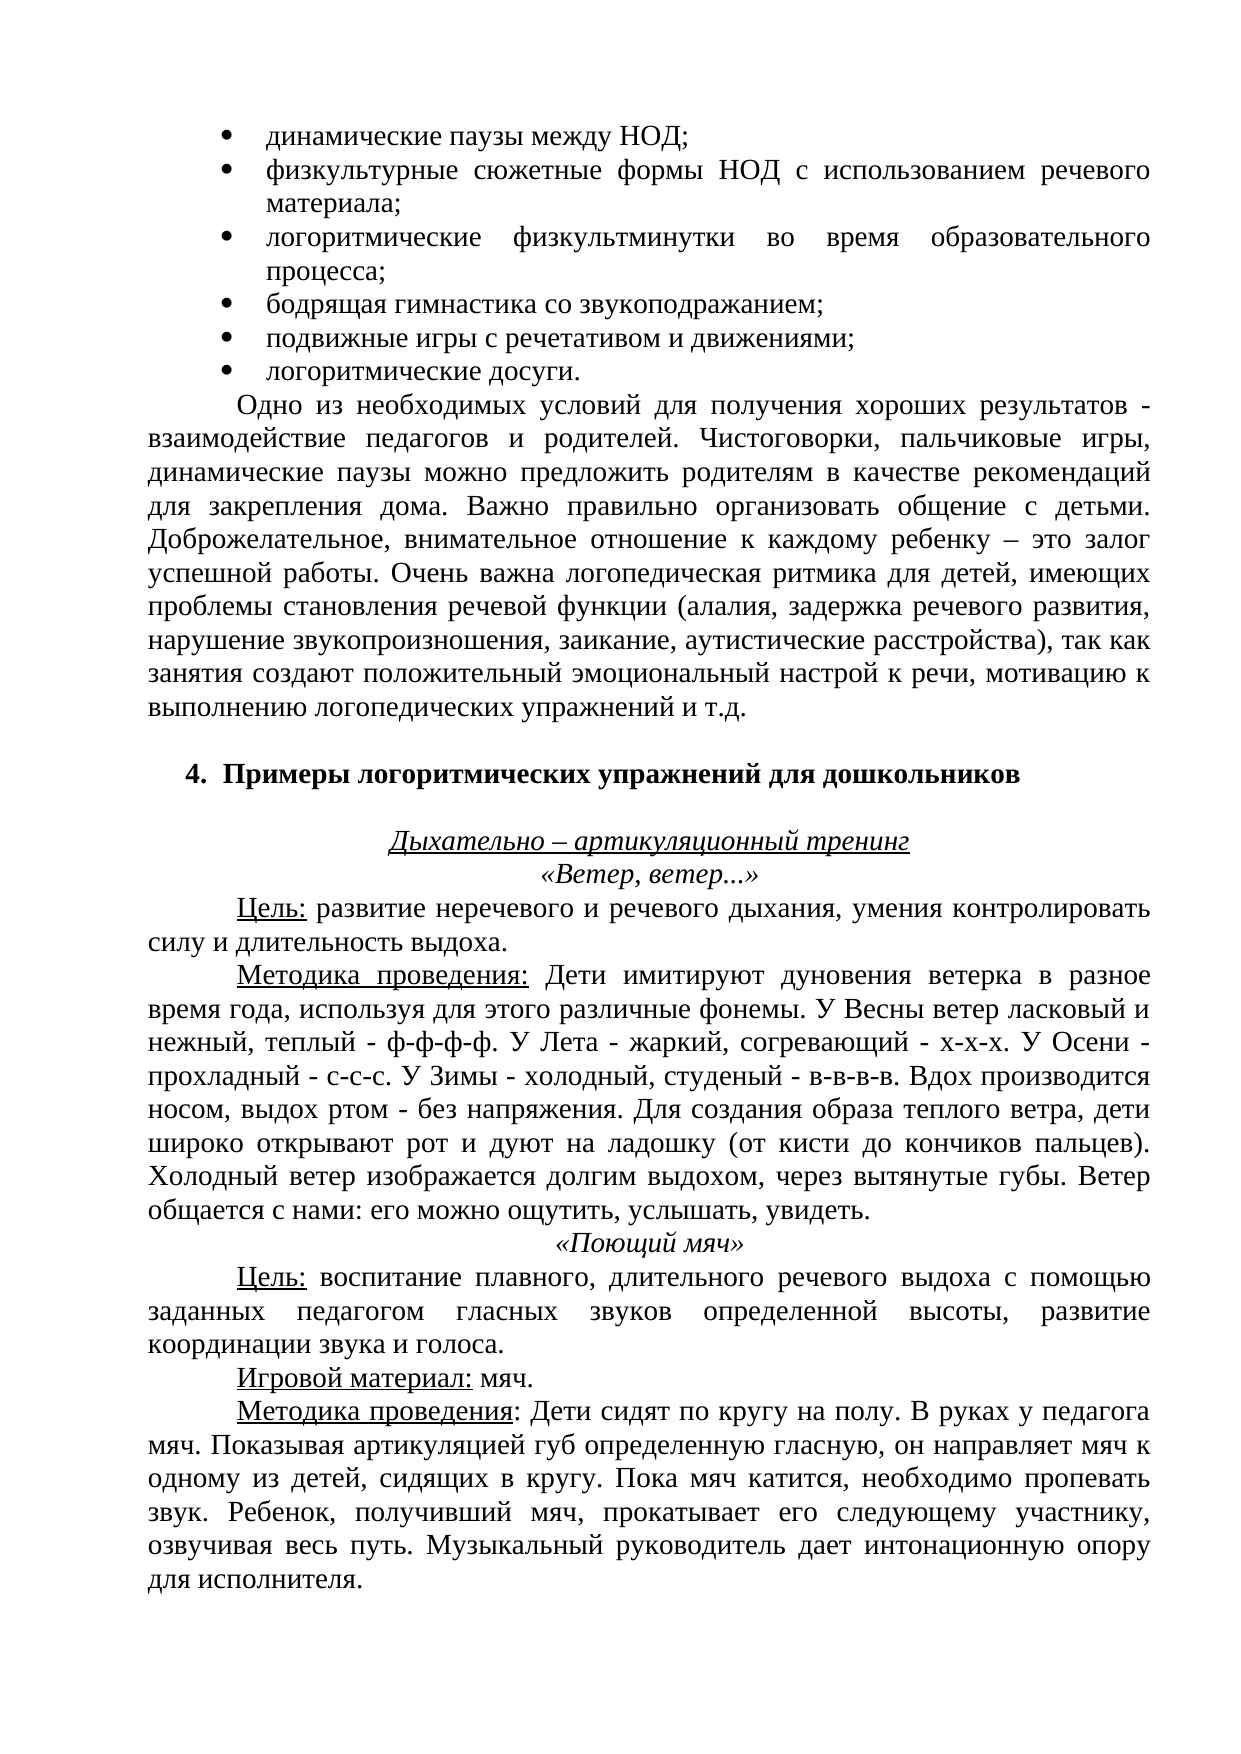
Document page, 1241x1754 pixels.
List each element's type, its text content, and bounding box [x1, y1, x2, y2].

text Методика проведения: Дети сидят по кругу на полу. В руках у педагога мяч. Показывая артикуляцией губ определенную гласную, он направляет мяч к одному из детей, сидящих в кругу. Пока мяч катится, необходимо пропевать звук. Ребенок, получивший мяч, прокатывает его следующему участнику, озвучивая весь путь. Музыкальный руководитель дает интонационную опору для исполнителя. [148, 1393, 1152, 1594]
list бодрящая гимнастика со звукоподражанием; [222, 286, 1152, 320]
text Методика проведения: Дети имитируют дуновения ветерка в разное время года, используя для этого различные фонемы. У Весны ветер ласковый и нежный, теплый - ф-ф-ф-ф. У Лета - жаркий, согревающий - х-х-х. У Осени - прохладный - с-с-с. У Зимы - холодный, студеный - в-в-в-в. Вдох производится носом, выдох ртом - без напряжения. Для создания образа теплого ветра, дети широко открывают рот и дуют на ладошку (от кисти до кончиков пальцев). Холодный ветер изображается долгим выдохом, через вытянутые губы. Ветер общается с нами: его можно ощутить, услышать, увидеть. [148, 957, 1152, 1226]
list подвижные игры с речетативом и движениями; [222, 320, 1152, 353]
text Игровой материал: мяч. [148, 1360, 1152, 1393]
text «Поющий мяч» [148, 1226, 1152, 1259]
text Одно из необходимых условий для получения хороших результатов - взаимодействие педагогов и родителей. Чистоговорки, пальчиковые игры, динамические паузы можно предложить родителям в качестве рекомендаций для закрепления дома. Важно правильно организовать общение с детьми. Доброжелательное, внимательное отношение к каждому ребенку – это залог успешной работы. Очень важна логопедическая ритмика для детей, имеющих проблемы становления речевой функции (алалия, задержка речевого развития, нарушение звукопроизношения, заикание, аутистические расстройства), так как занятия создают положительный эмоциональный настрой к речи, мотивацию к выполнению логопедических упражнений и т.д. [148, 387, 1152, 722]
list динамические паузы между НОД; [222, 118, 1152, 152]
text Дыхательно – артикуляционный тренинг [148, 823, 1152, 857]
list логоритмические физкультминутки во время образовательного процесса; [222, 219, 1152, 286]
list физкультурные сюжетные формы НОД с использованием речевого материала; [222, 152, 1152, 219]
list логоритмические досуги. [222, 353, 1152, 387]
text Цель: воспитание плавного, длительного речевого выдоха с помощью заданных педагогом гласных звуков определенной высоты, развитие координации звука и голоса. [148, 1259, 1152, 1360]
list Примеры логоритмических упражнений для дошкольников [185, 756, 1152, 789]
text «Ветер, ветер...» [148, 857, 1152, 890]
text Цель: развитие неречевого и речевого дыхания, умения контролировать силу и длительность выдоха. [148, 890, 1152, 957]
